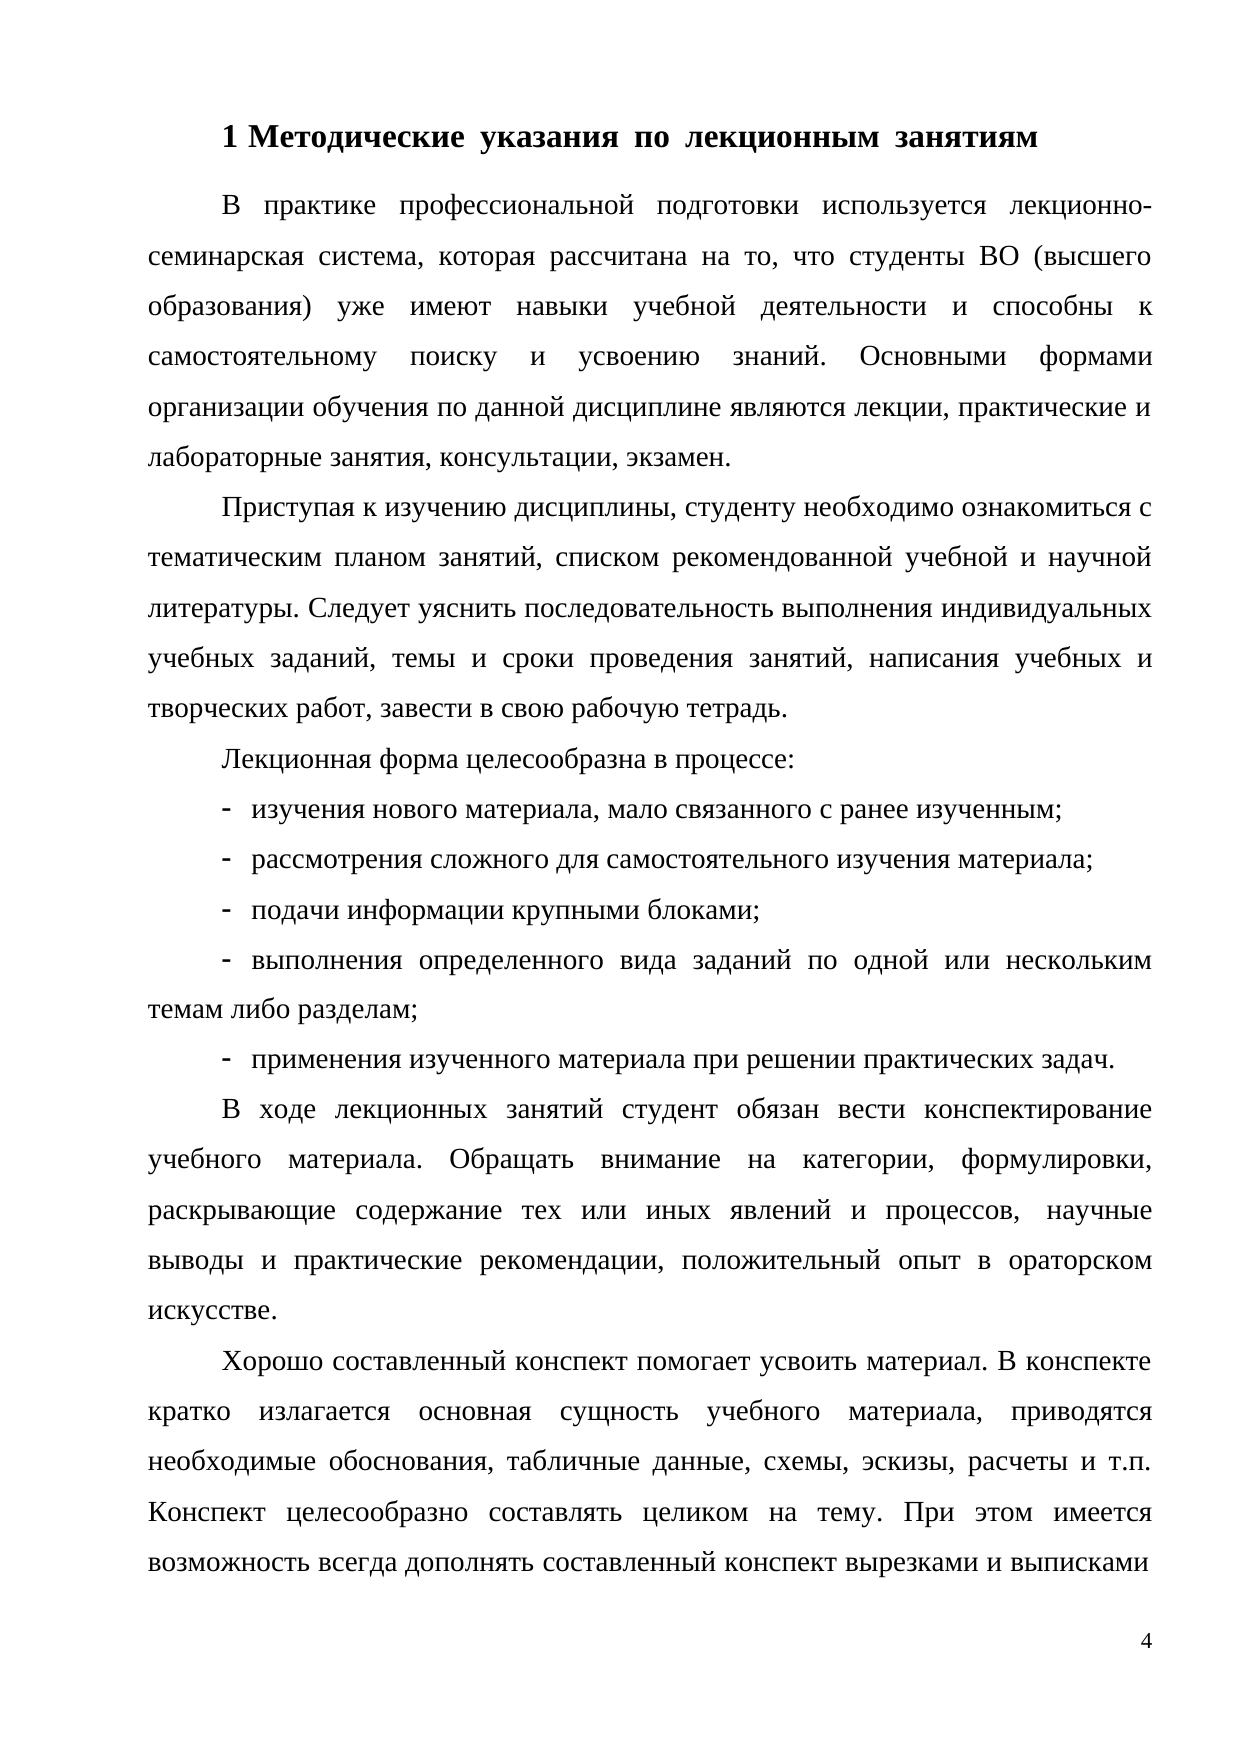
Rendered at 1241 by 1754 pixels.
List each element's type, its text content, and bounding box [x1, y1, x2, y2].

text Лекционная форма целесообразна в процессе: [221, 741, 1163, 774]
text Хорошо составленный конспект помогает усвоить материал. В конспекте кратко излагается основная сущность учебного материала, приводятся необходимые обоснования, табличные данные, схемы, эскизы, расчеты и т.п. Конспект целесообразно составлять целиком на тему. При этом имеется возможность всегда дополнять составленный конспект вырезками и выписками [148, 1343, 1152, 1578]
text В ходе лекционных занятий студент обязан вести конспектирование учебного материала. Обращать внимание на категории, формулировки, раскрывающие содержание тех или иных явлений и процессов, научные выводы и практические рекомендации, положительный опыт в ораторском искусстве. [148, 1091, 1152, 1326]
list подачи информации крупными блоками; [221, 892, 1163, 925]
text В практике профессиональной подготовки используется лекционно- семинарская система, которая рассчитана на то, что студенты ВО (высшего образования) уже имеют навыки учебной деятельности и способны к самостоятельному поиску и усвоению знаний. Основными формами организации обучения по данной дисциплине являются лекции, практические и лабораторные занятия, консультации, экзамен. [148, 187, 1153, 472]
text Приступая к изучению дисциплины, студенту необходимо ознакомиться с тематическим планом занятий, списком рекомендованной учебной и научной литературы. Следует уяснить последовательность выполнения индивидуальных учебных заданий, темы и сроки проведения занятий, написания учебных и творческих работ, завести в свою рабочую тетрадь. [148, 489, 1153, 724]
list выполнения определенного вида заданий по одной или нескольким темам либо разделам; [148, 942, 1152, 1024]
list Методические указания по лекционным занятиям [221, 116, 1163, 154]
list рассмотрения сложного для самостоятельного изучения материала; [221, 841, 1163, 875]
list применения изученного материала при решении практических задач. [221, 1041, 1163, 1074]
list изучения нового материала, мало связанного с ранее изученным; [221, 791, 1163, 825]
